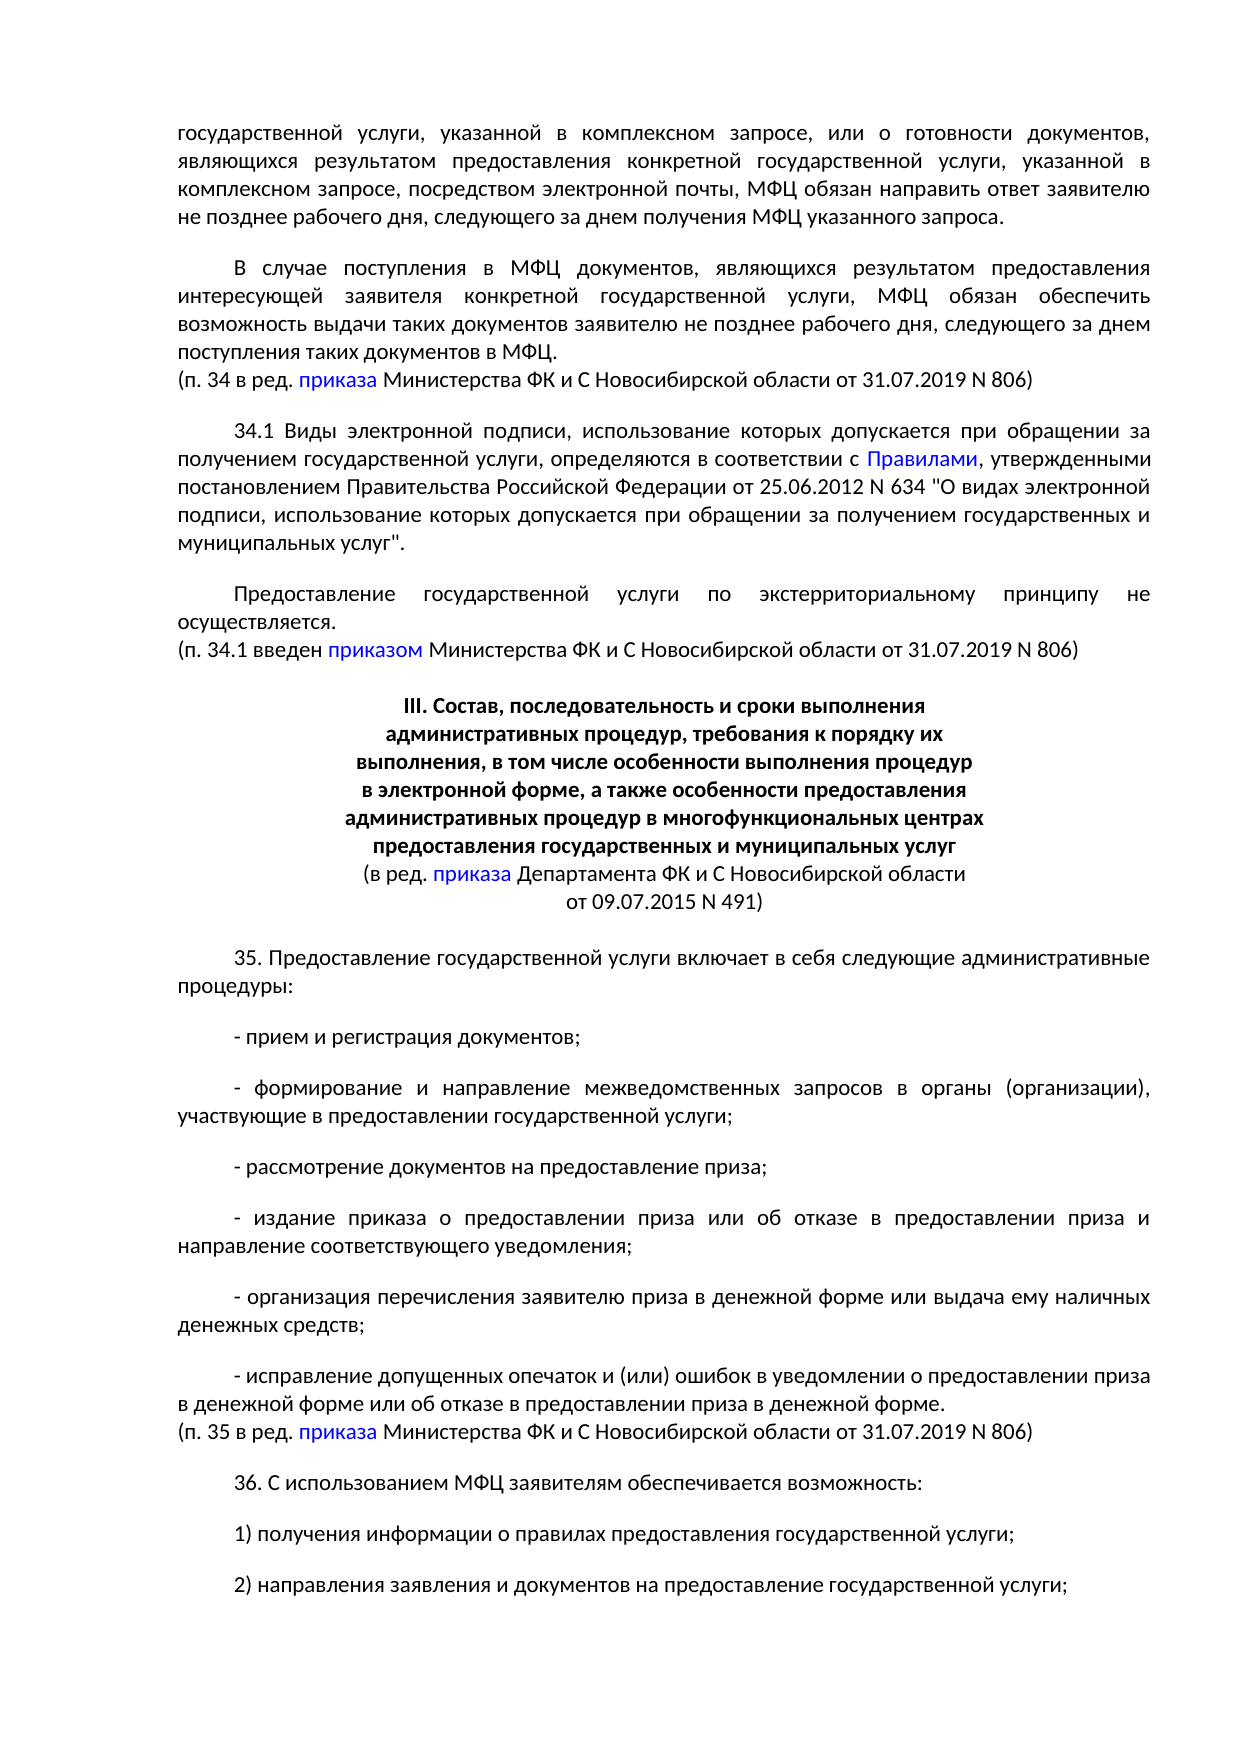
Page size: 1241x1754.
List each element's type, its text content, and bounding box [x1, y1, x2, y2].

text 35. Предоставление государственной услуги включает в себя следующие административные процедуры: [177, 943, 1152, 999]
text - издание приказа о предоставлении приза или об отказе в предоставлении приза и направление соответствующего уведомления; [177, 1203, 1152, 1259]
text от 09.07.2015 N 491) [177, 887, 1152, 915]
title административных процедур, требования к порядку их [177, 719, 1152, 747]
text - организация перечисления заявителю приза в денежной форме или выдача ему наличных денежных средств; [177, 1282, 1152, 1338]
text 1) получения информации о правилах предоставления государственной услуги; [177, 1519, 1152, 1547]
text (п. 35 в ред. приказа Министерства ФК и С Новосибирской области от 31.07.2019 N 806) [177, 1417, 1152, 1445]
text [177, 118, 1152, 230]
text 36. С использованием МФЦ заявителям обеспечивается возможность: [177, 1468, 1152, 1496]
text В случае поступления в МФЦ документов, являющихся результатом предоставления интересующей заявителя конкретной государственной услуги, МФЦ обязан обеспечить возможность выдачи таких документов заявителю не позднее рабочего дня, следующего за днем поступления таких документов в МФЦ. [177, 253, 1152, 365]
text (п. 34.1 введен приказом Министерства ФК и С Новосибирской области от 31.07.2019 N 806) [177, 635, 1152, 663]
title III. Состав, последовательность и сроки выполнения [177, 691, 1152, 719]
title в электронной форме, а также особенности предоставления [177, 775, 1152, 803]
text (п. 34 в ред. приказа Министерства ФК и С Новосибирской области от 31.07.2019 N 806) [177, 365, 1152, 393]
title предоставления государственных и муниципальных услуг [177, 831, 1152, 859]
text - исправление допущенных опечаток и (или) ошибок в уведомлении о предоставлении приза в денежной форме или об отказе в предоставлении приза в денежной форме. [177, 1361, 1152, 1417]
text Предоставление государственной услуги по экстерриториальному принципу не осуществляется. [177, 579, 1152, 635]
text - прием и регистрация документов; [177, 1022, 1152, 1050]
text - формирование и направление межведомственных запросов в органы (организации), участвующие в предоставлении государственной услуги; [177, 1073, 1152, 1129]
title выполнения, в том числе особенности выполнения процедур [177, 747, 1152, 775]
text (в ред. приказа Департамента ФК и С Новосибирской области [177, 859, 1152, 887]
text - рассмотрение документов на предоставление приза; [177, 1152, 1152, 1180]
text 2) направления заявления и документов на предоставление государственной услуги; [177, 1570, 1152, 1598]
title административных процедур в многофункциональных центрах [177, 803, 1152, 831]
text 34.1 Виды электронной подписи, использование которых допускается при обращении за получением государственной услуги, определяются в соответствии с Правилами, утвержденными постановлением Правительства Российской Федерации от 25.06.2012 N 634 "О видах электронной подписи, использование которых допускается при обращении за получением государственных и муниципальных услуг". [177, 416, 1152, 556]
